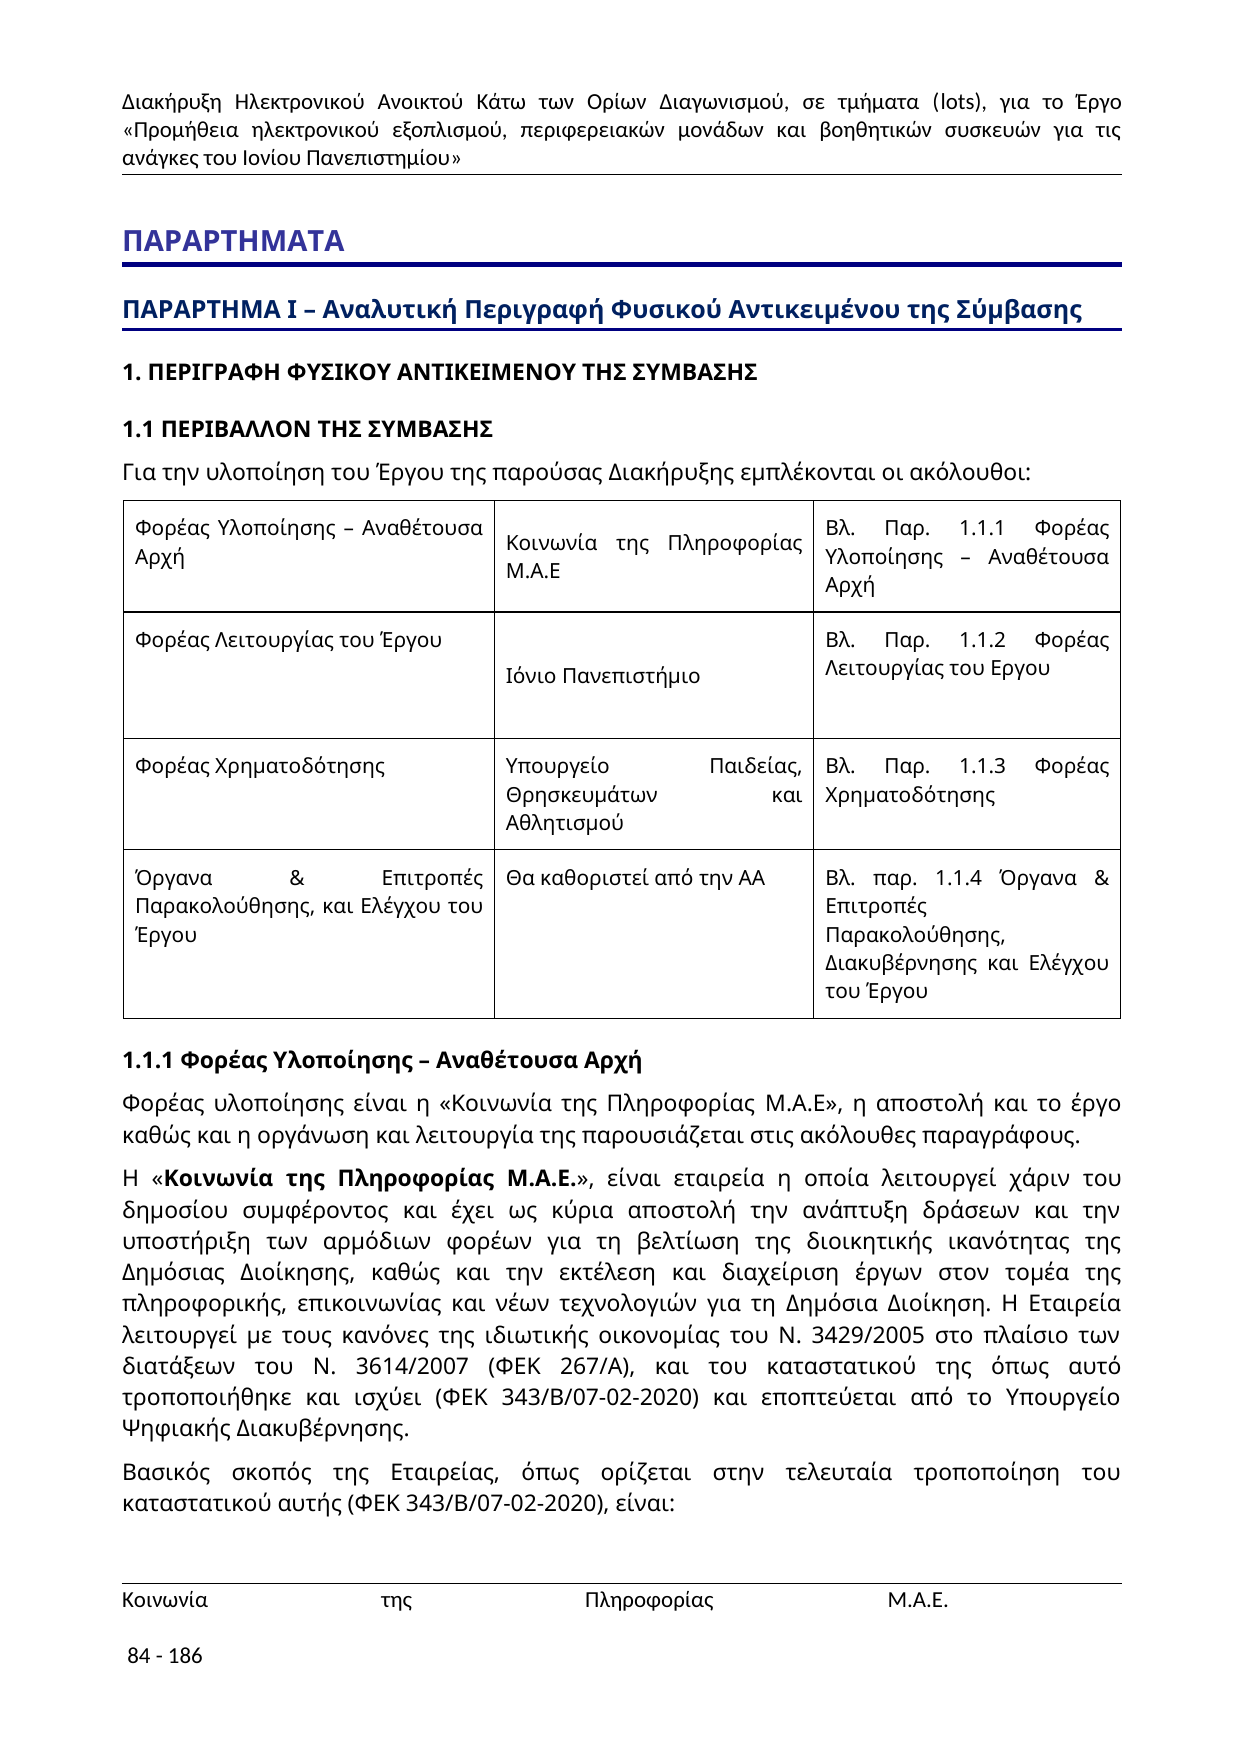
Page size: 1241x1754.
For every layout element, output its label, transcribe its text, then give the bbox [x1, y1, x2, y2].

subtitle ΠΑΡΑΡΤΗΜΑ Ι – Αναλυτική Περιγραφή Φυσικού Αντικειμένου της Σύμβασης [122, 292, 1122, 328]
subtitle ΠΑΡΑΡΤΗΜΑΤΑ [122, 221, 1122, 262]
table_cell Βλ. παρ. 1.1.4 Όργανα & Επιτροπές Παρακολούθησης, Διακυβέρνησης και Ελέγχου του Έργου [814, 850, 1120, 1018]
text Φορέας υλοποίησης είναι η «Κοινωνία της Πληροφορίας M.Α.Ε», η αποστολή και το έργο καθώς και η οργάνωση και λειτουργία της παρουσιάζεται στις ακόλουθες παραγράφους. [122, 1087, 1122, 1150]
subtitle 1.1 ΠΕΡΙΒΑΛΛΟΝ ΤΗΣ ΣΥΜΒΑΣΗΣ [122, 412, 1122, 444]
table_cell Φορέας Χρηματοδότησης [124, 739, 494, 849]
table_cell Φορέας Λειτουργίας του Έργου [124, 613, 494, 738]
subtitle 1.1.1 Φορέας Υλοποίησης – Αναθέτουσα Αρχή [122, 1044, 1122, 1075]
table_header Φορέας Υλοποίησης – Αναθέτουσα Αρχή [124, 501, 494, 611]
subtitle 1. ΠΕΡΙΓΡΑΦΗ ΦΥΣΙΚΟΥ ΑΝΤΙΚΕΙΜΕΝΟΥ ΤΗΣ ΣΥΜΒΑΣΗΣ [122, 356, 1122, 387]
table_cell Όργανα & Επιτροπές Παρακολούθησης, και Ελέγχου του Έργου [124, 850, 494, 1018]
text Η «Κοινωνία της Πληροφορίας M.Α.Ε.», είναι εταιρεία η οποία λειτουργεί χάριν του δημοσίου συμφέροντος και έχει ως κύρια αποστολή την ανάπτυξη δράσεων και την υποστήριξη των αρμόδιων φορέων για τη βελτίωση της διοικητικής ικανότητας της Δημόσιας Διοίκησης, καθώς και την εκτέλεση και διαχείριση έργων στον τομέα της πληροφορικής, επικοινωνίας και νέων τεχνολογιών για τη Δημόσια Διοίκηση. Η Εταιρεία λειτουργεί με τους κανόνες της ιδιωτικής οικονομίας του N. 3429/2005 στο πλαίσιο των διατάξεων του N. 3614/2007 (ΦΕΚ 267/Α), και του καταστατικού της όπως αυτό τροποποιήθηκε και ισχύει (ΦΕΚ 343/Β/07-02-2020) και εποπτεύεται από το Υπουργείο Ψηφιακής Διακυβέρνησης. [122, 1162, 1122, 1444]
table_header Βλ. Παρ. 1.1.1 Φορέας Υλοποίησης – Αναθέτουσα Αρχή [814, 501, 1120, 611]
table_cell Θα καθοριστεί από την ΑΑ [495, 850, 813, 1018]
table_cell Βλ. Παρ. 1.1.2 Φορέας Λειτουργίας του Εργου [814, 613, 1120, 738]
text Για την υλοποίηση του Έργου της παρούσας Διακήρυξης εμπλέκονται οι ακόλουθοι: [122, 456, 1122, 487]
table_cell Ιόνιο Πανεπιστήμιο [495, 613, 813, 738]
table_cell Βλ. Παρ. 1.1.3 Φορέας Χρηματοδότησης [814, 739, 1120, 849]
text Βασικός σκοπός της Εταιρείας, όπως ορίζεται στην τελευταία τροποποίηση του καταστατικού αυτής (ΦΕΚ 343/Β/07-02-2020), είναι: [122, 1456, 1122, 1519]
table_cell Υπουργείο Παιδείας, Θρησκευμάτων και Αθλητισμού [495, 739, 813, 849]
table_header Κοινωνία της Πληροφορίας M.Α.Ε [495, 501, 813, 611]
